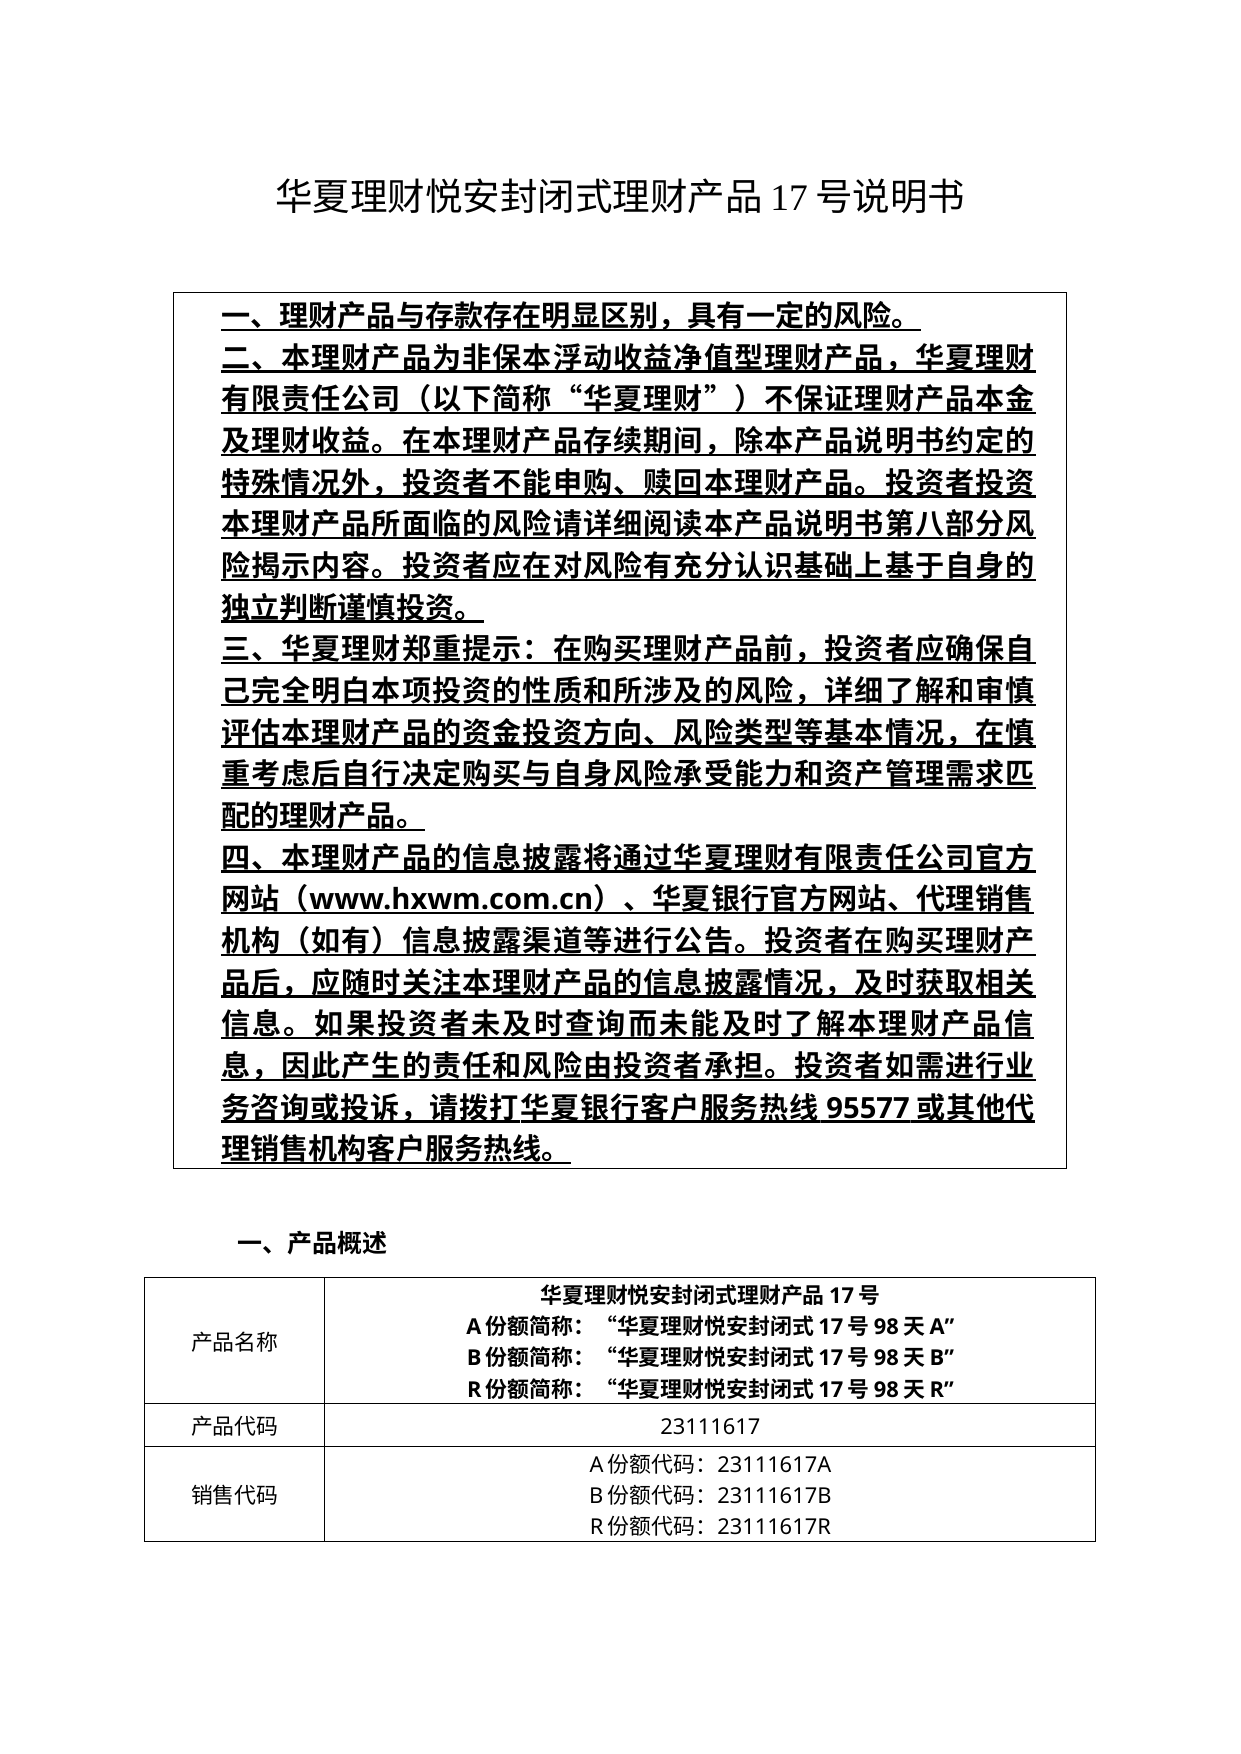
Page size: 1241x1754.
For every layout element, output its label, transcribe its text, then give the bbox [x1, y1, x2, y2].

table_cell 23111617 [325, 1404, 1095, 1446]
table_header 一、理财产品与存款存在明显区别，具有一定的风险。 二、本理财产品为非保本浮动收益净值型理财产品，华夏理财有限责任公司（以下简称“华夏理财”）不保证理财产品本金及理财收益。在本理财产品存续期间，除本产品说明书约定的特殊情况外，投资者不能申购、赎回本理财产品。投资者投资本理财产品所面临的风险请详细阅读本产品说明书第八部分风险揭示内容。投资者应在对风险有充分认识基础上基于自身的独立判断谨慎投资。 三、华夏理财郑重提示：在购买理财产品前，投资者应确保自己完全明白本项投资的性质和所涉及的风险，详细了解和审慎评估本理财产品的资金投资方向、风险类型等基本情况，在慎重考虑后自行决定购买与自身风险承受能力和资产管理需求匹配的理财产品。 四、本理财产品的信息披露将通过华夏理财有限责任公司官方网站（www.hxwm.com.cn）、华夏银行官方网站、代理销售机构（如有）信息披露渠道等进行公告。投资者在购买理财产品后，应随时关注本理财产品的信息披露情况，及时获取相关信息。如果投资者未及时查询而未能及时了解本理财产品信息，因此产生的责任和风险由投资者承担。投资者如需进行业务咨询或投诉，请拨打华夏银行客户服务热线95577或其他代理销售机构客户服务热线。 [174, 293, 1066, 1168]
table_header 华夏理财悦安封闭式理财产品17号 A份额简称：“华夏理财悦安封闭式17号98天A” B份额简称：“华夏理财悦安封闭式17号98天B” R份额简称：“华夏理财悦安封闭式17号98天R” [325, 1278, 1095, 1403]
text 一、产品概述 [187, 1219, 1053, 1261]
table_cell A份额代码：23111617A B份额代码：23111617B R份额代码：23111617R [325, 1447, 1095, 1541]
table_header 产品名称 [145, 1278, 324, 1403]
text 华夏理财悦安封闭式理财产品17号说明书 [187, 162, 1053, 227]
table_cell 产品代码 [145, 1404, 324, 1446]
table_cell 销售代码 [145, 1447, 324, 1541]
